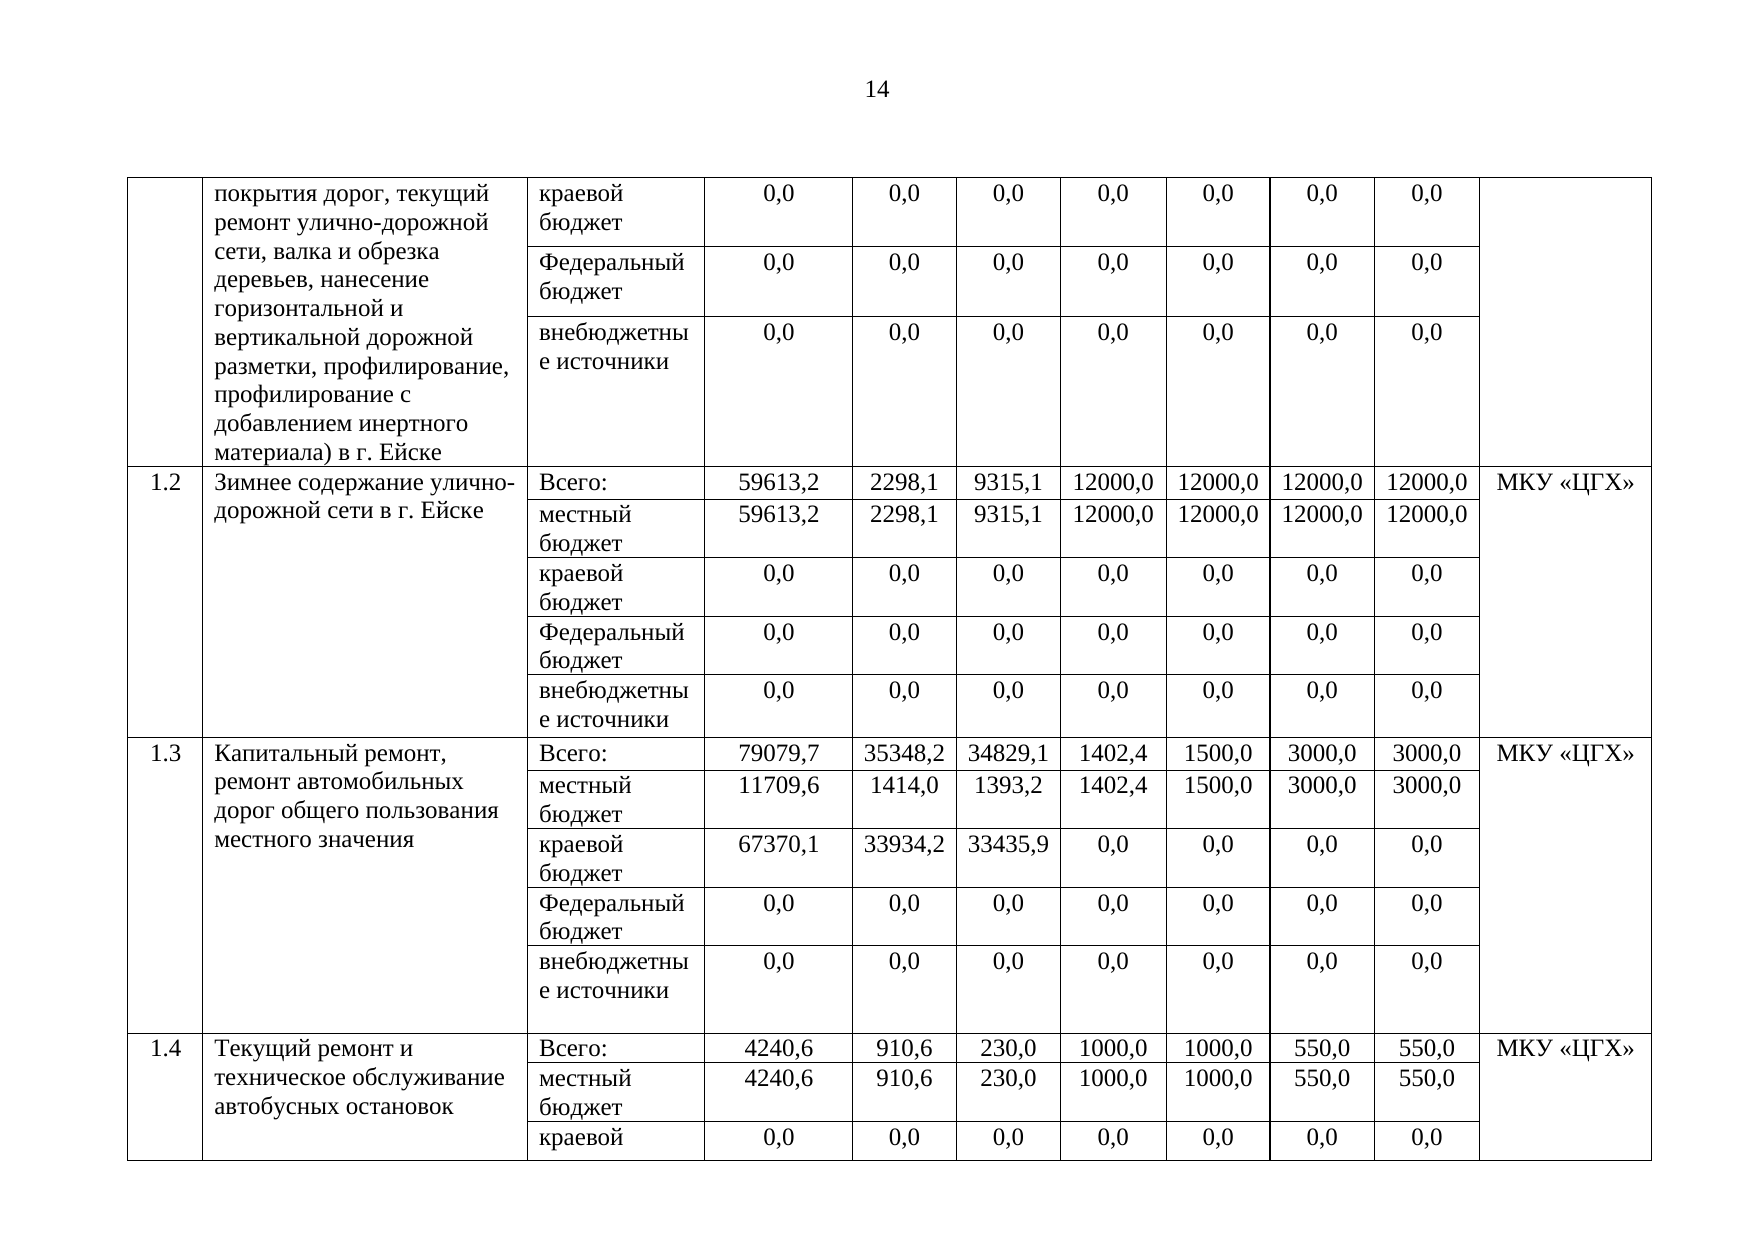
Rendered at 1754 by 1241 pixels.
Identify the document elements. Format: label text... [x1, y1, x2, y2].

table_cell 0,0 [1271, 247, 1374, 316]
table_cell 0,0 [705, 888, 852, 945]
table_cell 1.3 [128, 738, 202, 1032]
table_cell 0,0 [1375, 946, 1479, 1032]
table_cell 1402,4 [1061, 771, 1166, 828]
table_cell 1.2 [128, 467, 202, 737]
table_cell 0,0 [957, 617, 1060, 674]
table_cell Капитальный ремонт, ремонт автомобильных дорог общего пользования местного значения [203, 738, 527, 1032]
table_cell Всего: [528, 467, 704, 498]
table_cell 230,0 [957, 1034, 1060, 1062]
table_cell 0,0 [1167, 946, 1269, 1032]
table_cell 0,0 [1271, 888, 1374, 945]
table_cell 0,0 [1167, 317, 1269, 466]
table_cell 0,0 [1061, 675, 1166, 737]
table_cell 0,0 [853, 617, 956, 674]
table_cell 1.4 [128, 1034, 202, 1160]
table_cell 0,0 [1375, 617, 1479, 674]
table_cell 0,0 [957, 247, 1060, 316]
table_cell внебюджетные источники [528, 317, 704, 466]
table_cell 0,0 [853, 888, 956, 945]
table_cell 0,0 [1375, 675, 1479, 737]
table_cell 12000,0 [1375, 467, 1479, 498]
table_cell 12000,0 [1061, 467, 1166, 498]
table_cell 1402,4 [1061, 738, 1166, 769]
table_cell Всего: [528, 1034, 704, 1062]
table_cell 0,0 [957, 946, 1060, 1032]
table_cell 1000,0 [1167, 1034, 1269, 1062]
table_cell 910,6 [853, 1034, 956, 1062]
table_cell 0,0 [853, 247, 956, 316]
table_cell 0,0 [957, 675, 1060, 737]
table_cell МКУ «ЦГХ» [1480, 467, 1651, 737]
table_cell 3000,0 [1375, 738, 1479, 769]
table_cell 0,0 [705, 317, 852, 466]
table_cell 0,0 [1271, 558, 1374, 616]
table_cell 0,0 [1271, 317, 1374, 466]
table_cell 0,0 [1061, 829, 1166, 887]
table_cell 34829,1 [957, 738, 1060, 769]
table_cell 0,0 [705, 617, 852, 674]
table_cell 230,0 [957, 1063, 1060, 1121]
table_cell 12000,0 [1271, 500, 1374, 557]
table_cell 910,6 [853, 1063, 956, 1121]
table_cell 0,0 [957, 1122, 1060, 1160]
table_cell 0,0 [1167, 247, 1269, 316]
table_cell 1000,0 [1061, 1063, 1166, 1121]
table_cell 0,0 [1375, 558, 1479, 616]
table_cell Федеральный бюджет [528, 617, 704, 674]
table_cell 0,0 [1061, 617, 1166, 674]
table_cell 0,0 [1167, 558, 1269, 616]
table_cell 4240,6 [705, 1034, 852, 1062]
table_cell 0,0 [1061, 946, 1166, 1032]
table_cell 0,0 [853, 317, 956, 466]
table_cell местный бюджет [528, 1063, 704, 1121]
table_cell 1500,0 [1167, 738, 1269, 769]
table_cell 12000,0 [1167, 467, 1269, 498]
table_cell внебюджетные источники [528, 675, 704, 737]
table_cell 1000,0 [1061, 1034, 1166, 1062]
table_cell 0,0 [705, 1122, 852, 1160]
table_cell 67370,1 [705, 829, 852, 887]
table_cell 0,0 [1271, 1122, 1374, 1160]
table_cell 1393,2 [957, 771, 1060, 828]
table_cell 1414,0 [853, 771, 956, 828]
table_cell Федеральный бюджет [528, 888, 704, 945]
table_cell Текущий ремонт и техническое обслуживание автобусных остановок [203, 1034, 527, 1160]
table_cell 0,0 [1375, 247, 1479, 316]
table_cell 1000,0 [1167, 1063, 1269, 1121]
table_cell 0,0 [1167, 888, 1269, 945]
table_cell 0,0 [1167, 178, 1269, 246]
table_cell 0,0 [1375, 178, 1479, 246]
table_cell 0,0 [705, 178, 852, 246]
table_cell 12000,0 [1271, 467, 1374, 498]
table_cell 0,0 [1271, 946, 1374, 1032]
table_cell 0,0 [1061, 558, 1166, 616]
table_cell 0,0 [1271, 829, 1374, 887]
table_cell 550,0 [1375, 1034, 1479, 1062]
table_cell 33435,9 [957, 829, 1060, 887]
table_cell 12000,0 [1167, 500, 1269, 557]
table_cell внебюджетные источники [528, 946, 704, 1032]
table_cell 550,0 [1375, 1063, 1479, 1121]
table_cell 3000,0 [1271, 771, 1374, 828]
table_cell Всего: [528, 738, 704, 769]
table_cell 11709,6 [705, 771, 852, 828]
table_cell 9315,1 [957, 500, 1060, 557]
table_cell Зимнее содержание улично-дорожной сети в г. Ейске [203, 467, 527, 737]
table_cell 0,0 [1167, 617, 1269, 674]
table_cell 0,0 [853, 1122, 956, 1160]
table_cell краевой бюджет [528, 829, 704, 887]
table_cell 12000,0 [1375, 500, 1479, 557]
table_cell 0,0 [1167, 675, 1269, 737]
table_cell 4240,6 [705, 1063, 852, 1121]
table_cell 0,0 [1271, 675, 1374, 737]
table_cell 0,0 [705, 946, 852, 1032]
table_cell 1500,0 [1167, 771, 1269, 828]
table_cell 0,0 [853, 675, 956, 737]
table_cell МКУ «ЦГХ» [1480, 738, 1651, 1032]
table_cell 0,0 [705, 558, 852, 616]
table_cell 2298,1 [853, 467, 956, 498]
table_cell 0,0 [957, 317, 1060, 466]
table_cell 0,0 [1375, 1122, 1479, 1160]
table_cell 35348,2 [853, 738, 956, 769]
table_cell 79079,7 [705, 738, 852, 769]
table_cell 0,0 [957, 888, 1060, 945]
table_cell МКУ «ЦГХ» [1480, 1034, 1651, 1160]
table_cell 9315,1 [957, 467, 1060, 498]
table_cell 0,0 [1061, 317, 1166, 466]
table_cell 0,0 [1271, 617, 1374, 674]
table_cell местный бюджет [528, 771, 704, 828]
table_cell 0,0 [1375, 888, 1479, 945]
table_cell 59613,2 [705, 467, 852, 498]
table_cell 0,0 [705, 675, 852, 737]
table_cell местный бюджет [528, 500, 704, 557]
table_cell 0,0 [1271, 178, 1374, 246]
table_cell 0,0 [1167, 829, 1269, 887]
table_cell 0,0 [705, 247, 852, 316]
table_cell краевой бюджет [528, 1122, 704, 1160]
table_cell 550,0 [1271, 1063, 1374, 1121]
table_cell 0,0 [957, 558, 1060, 616]
table_cell 0,0 [853, 558, 956, 616]
table_cell 0,0 [1375, 829, 1479, 887]
table_cell 12000,0 [1061, 500, 1166, 557]
table_cell 0,0 [853, 946, 956, 1032]
table_cell 0,0 [1375, 317, 1479, 466]
table_cell 0,0 [957, 178, 1060, 246]
table_cell краевой бюджет [528, 178, 704, 246]
table_cell 59613,2 [705, 500, 852, 557]
table_cell 33934,2 [853, 829, 956, 887]
table_cell 2298,1 [853, 500, 956, 557]
table_cell 0,0 [853, 178, 956, 246]
table_cell краевой бюджет [528, 558, 704, 616]
table_cell 0,0 [1061, 247, 1166, 316]
table_cell 0,0 [1167, 1122, 1269, 1160]
table_cell Федеральный бюджет [528, 247, 704, 316]
table_cell 3000,0 [1271, 738, 1374, 769]
table_cell 0,0 [1061, 1122, 1166, 1160]
table_cell 0,0 [1061, 178, 1166, 246]
table_cell 0,0 [1061, 888, 1166, 945]
table_cell 3000,0 [1375, 771, 1479, 828]
table_cell 550,0 [1271, 1034, 1374, 1062]
